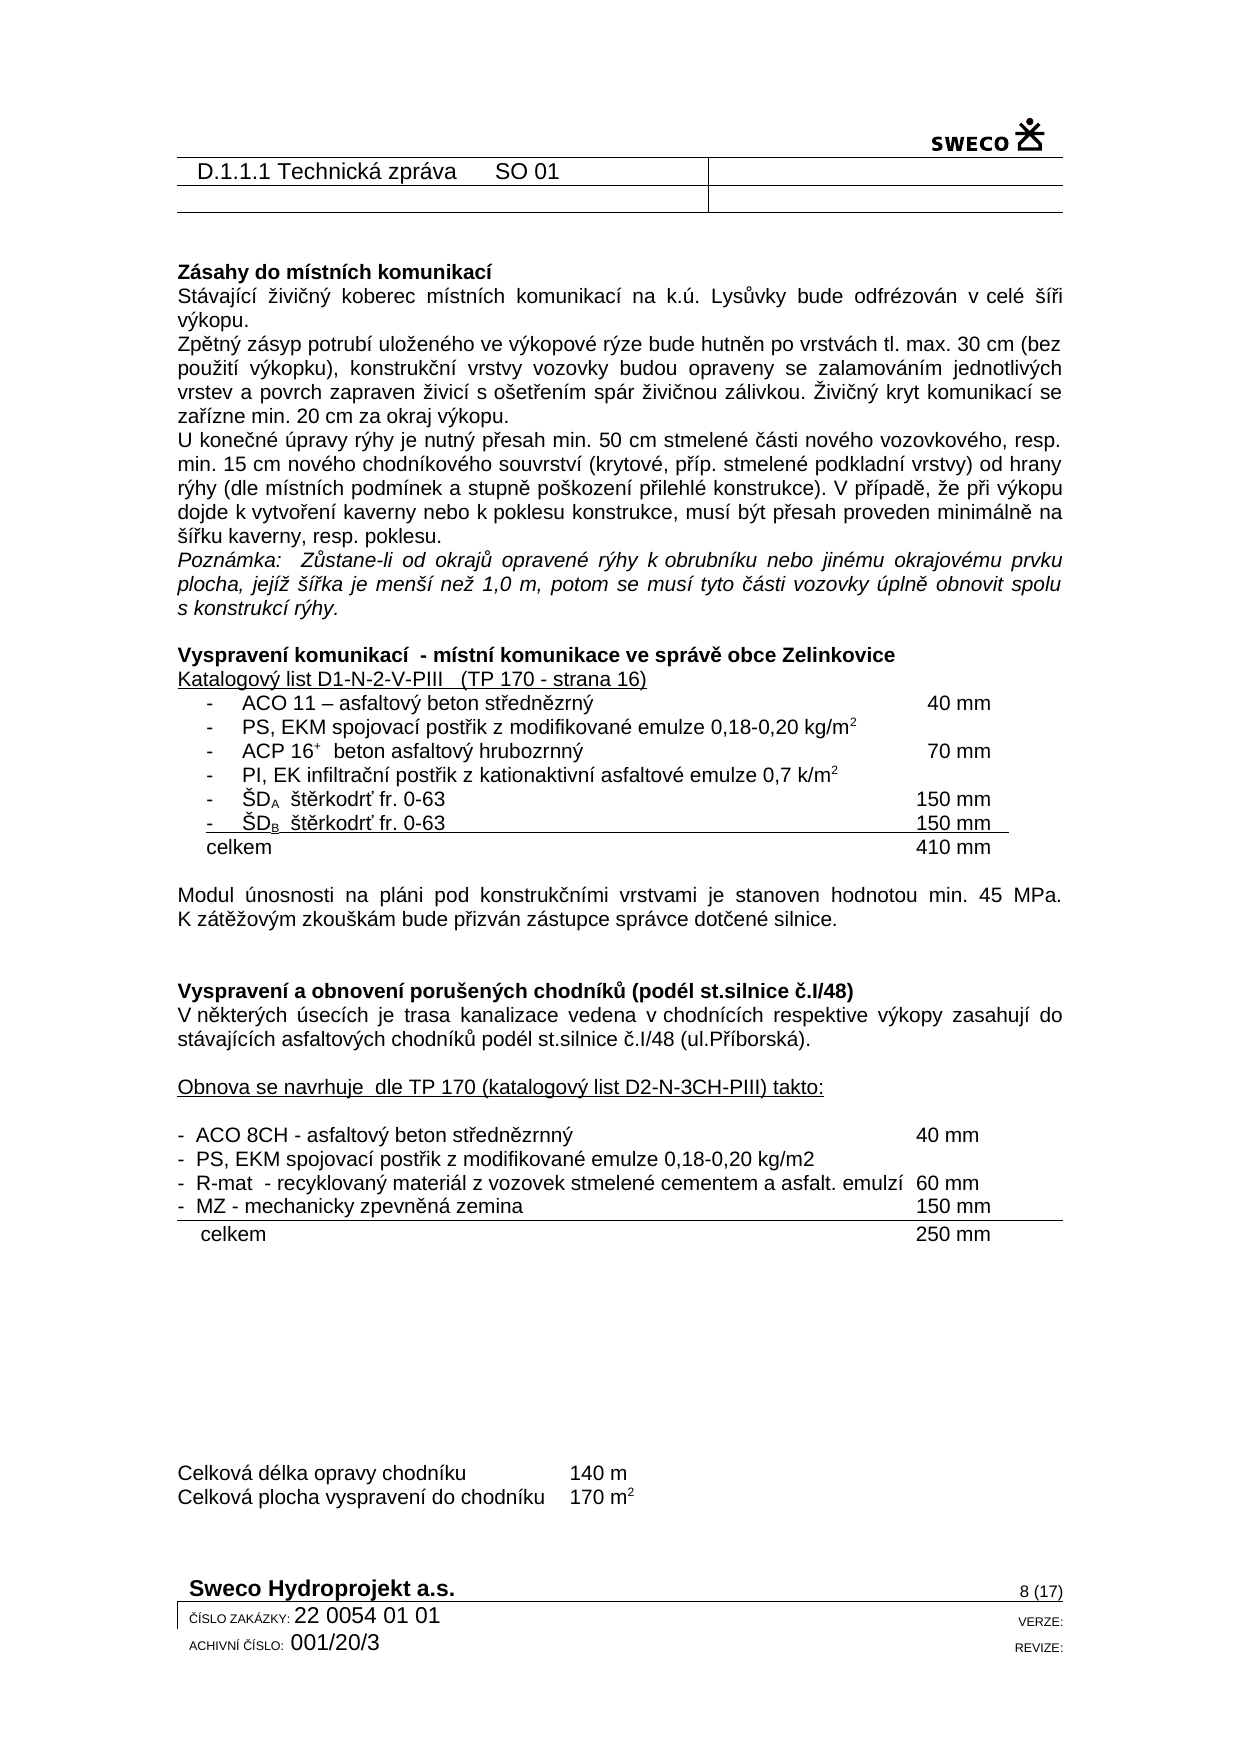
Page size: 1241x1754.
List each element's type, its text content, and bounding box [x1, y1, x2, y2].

text Stávající živičný koberec místních komunikací na k.ú. Lysůvky bude odfrézován v celé šíři výkopu. [177, 284, 1063, 332]
text Vyspravení komunikací - místní komunikace ve správě obce Zelinkovice [177, 643, 1063, 667]
text Vyspravení a obnovení porušených chodníků (podél st.silnice č.I/48) [177, 979, 1063, 1003]
text Zpětný zásyp potrubí uloženého ve výkopové rýze bude hutněn po vrstvách tl. max. 30 cm (bez použití výkopku), konstrukční vrstvy vozovky budou opraveny se zalamováním jednotlivých vrstev a povrch zapraven živicí s ošetřením spár živičnou zálivkou. Živičný kryt komunikací se zařízne min. 20 cm za okraj výkopu. [177, 332, 1063, 428]
text Zásahy do místních komunikací [177, 260, 1063, 284]
text Celková plocha vyspravení do chodníku 170 m2 [177, 1485, 1063, 1509]
text - MZ - mechanicky zpevněná zemina 150 mm [177, 1194, 1063, 1220]
text Obnova se navrhuje dle TP 170 (katalogový list D2-N-3CH-PIII) takto: [177, 1074, 1063, 1098]
text U konečné úpravy rýhy je nutný přesah min. 50 cm stmelené části nového vozovkového, resp. min. 15 cm nového chodníkového souvrství (krytové, příp. stmelené podkladní vrstvy) od hrany rýhy (dle místních podmínek a stupně poškození přilehlé konstrukce). V případě, že při výkopu dojde k vytvoření kaverny nebo k poklesu konstrukce, musí být přesah proveden minimálně na šířku kaverny, resp. poklesu. [177, 428, 1063, 547]
text celkem 410 mm [177, 835, 1063, 859]
text V některých úsecích je trasa kanalizace vedena v chodnících respektive výkopy zasahují do stávajících asfaltových chodníků podél st.silnice č.I/48 (ul.Příborská). [177, 1003, 1063, 1051]
text celkem 250 mm [177, 1221, 1063, 1413]
text Poznámka: Zůstane-li od okrajů opravené rýhy k obrubníku nebo jinému okrajovému prvku plocha, jejíž šířka je menší než 1,0 m, potom se musí tyto části vozovky úplně obnovit spolu s konstrukcí rýhy. [177, 547, 1063, 619]
text - ACO 11 – asfaltový beton střednězrný 40 mm [177, 691, 1063, 715]
text - ACO 8CH - asfaltový beton střednězrnný 40 mm [177, 1122, 1063, 1146]
text Katalogový list D1-N-2-V-PIII (TP 170 - strana 16) [177, 667, 1063, 691]
text - R-mat - recyklovaný materiál z vozovek stmelené cementem a asfalt. emulzí 60 mm [177, 1170, 1063, 1194]
text Modul únosnosti na pláni pod konstrukčními vrstvami je stanoven hodnotou min. 45 MPa. K zátěžovým zkouškám bude přizván zástupce správce dotčené silnice. [177, 883, 1063, 931]
text Celková délka opravy chodníku 140 m [177, 1461, 1063, 1485]
text - ACP 16+ beton asfaltový hrubozrnný 70 mm [177, 739, 1063, 763]
text - ŠDA štěrkodrť fr. 0-63 150 mm [177, 787, 1063, 811]
text - PS, EKM spojovací postřik z modifikované emulze 0,18-0,20 kg/m2 [177, 715, 1063, 739]
text - PI, EK infiltrační postřik z kationaktivní asfaltové emulze 0,7 k/m2 [177, 763, 1063, 787]
text - PS, EKM spojovací postřik z modifikované emulze 0,18-0,20 kg/m2 [177, 1146, 1063, 1170]
text - ŠDB štěrkodrť fr. 0-63 150 mm [177, 811, 1063, 835]
